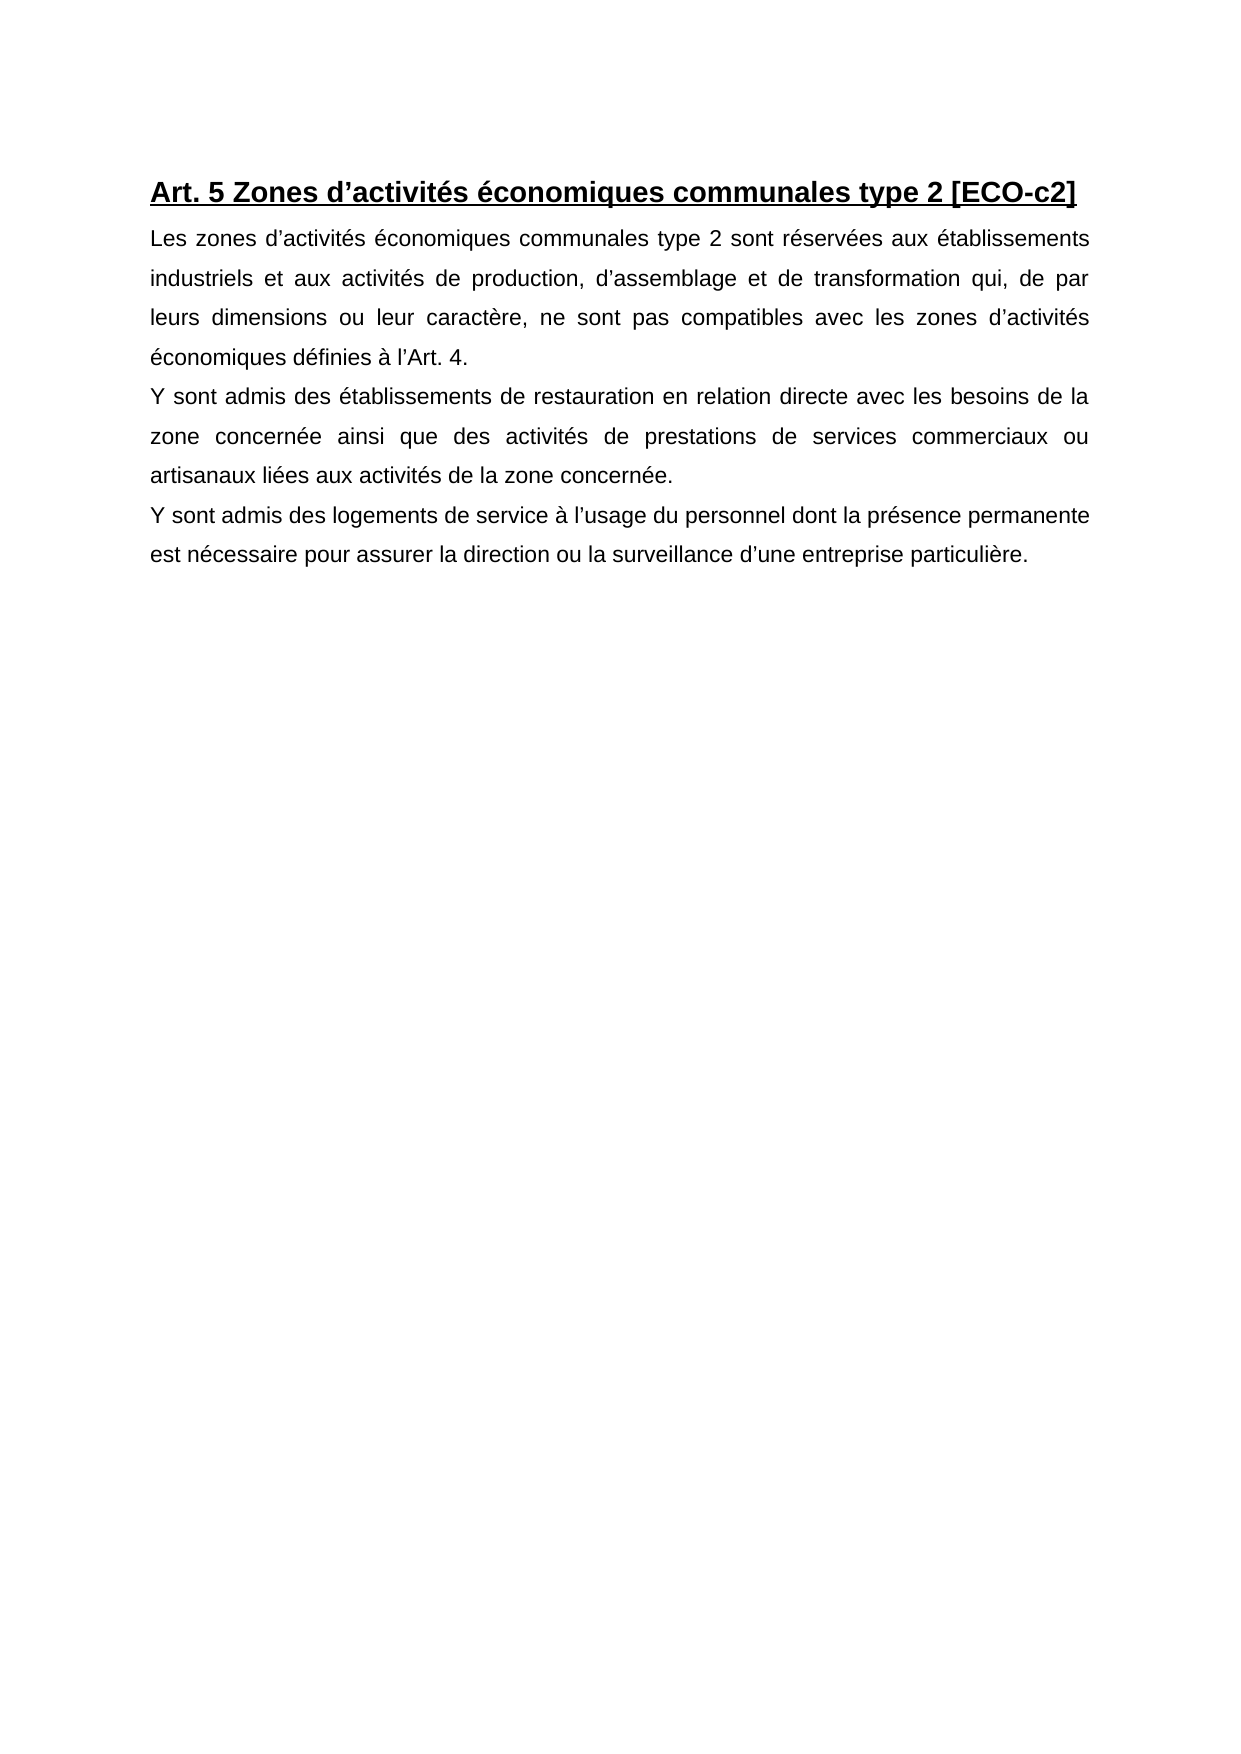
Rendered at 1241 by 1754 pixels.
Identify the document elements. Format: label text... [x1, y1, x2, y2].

text Les zones d’activités économiques communales type 2 sont réservées aux établissements industriels et aux activités de production, d’assemblage et de transformation qui, de par leurs dimensions ou leur caractère, ne sont pas compatibles avec les zones d’activités économiques définies à l’Art. 4. [150, 225, 1090, 370]
text Y sont admis des logements de service à l’usage du personnel dont la présence permanente est nécessaire pour assurer la direction ou la surveillance d’une entreprise particulière. [150, 502, 1090, 567]
text Y sont admis des établissements de restauration en relation directe avec les besoins de la zone concernée ainsi que des activités de prestations de services commerciaux ou artisanaux liées aux activités de la zone concernée. [150, 383, 1090, 488]
subtitle Art. 5 Zones d’activités économiques communales type 2 [ECO-c2] [150, 175, 1090, 208]
